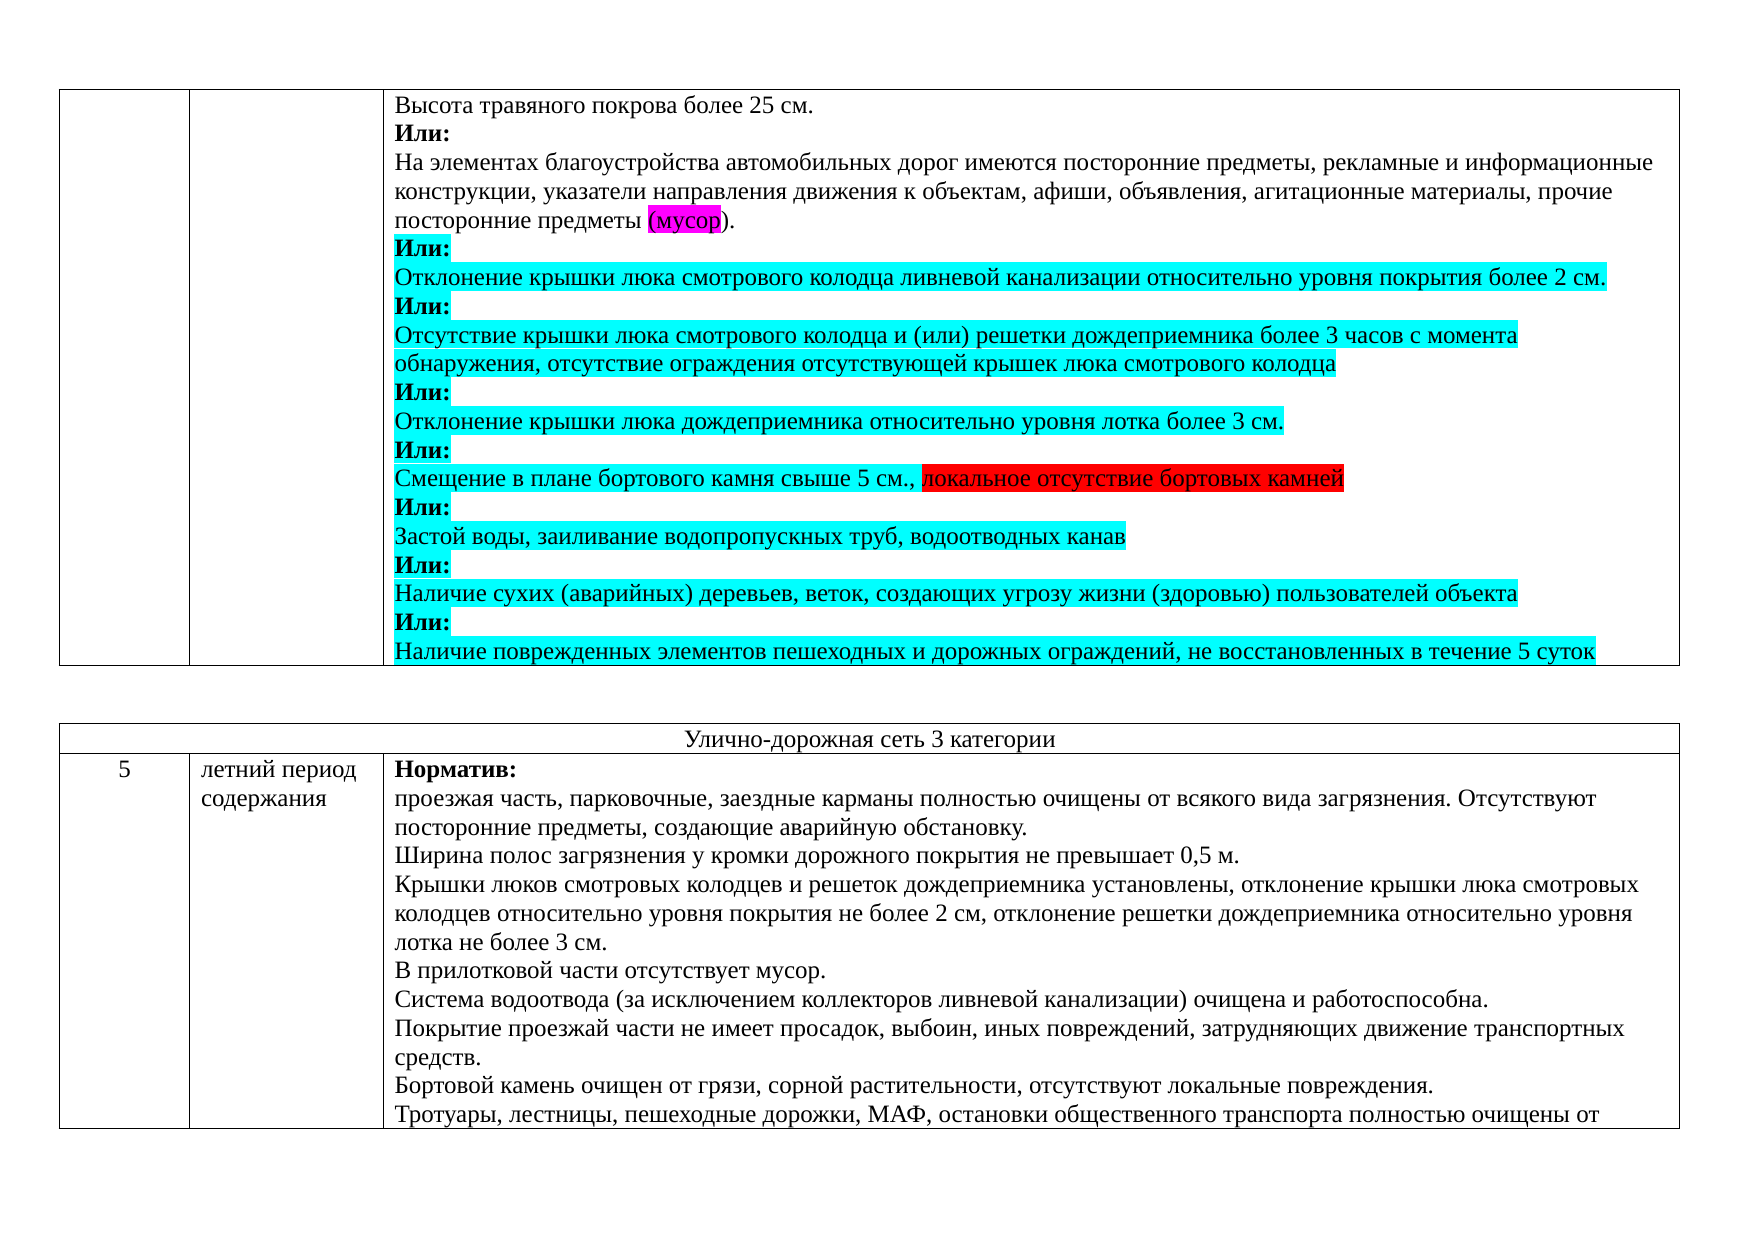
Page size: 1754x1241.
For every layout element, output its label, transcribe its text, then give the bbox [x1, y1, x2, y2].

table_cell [384, 754, 1679, 1128]
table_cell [190, 754, 383, 1128]
table_cell 5 [60, 754, 189, 1128]
table_cell 2 [60, 90, 189, 665]
table_header Улично-дорожная сеть 3 категории [60, 724, 1679, 753]
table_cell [190, 90, 383, 665]
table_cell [384, 90, 1679, 665]
